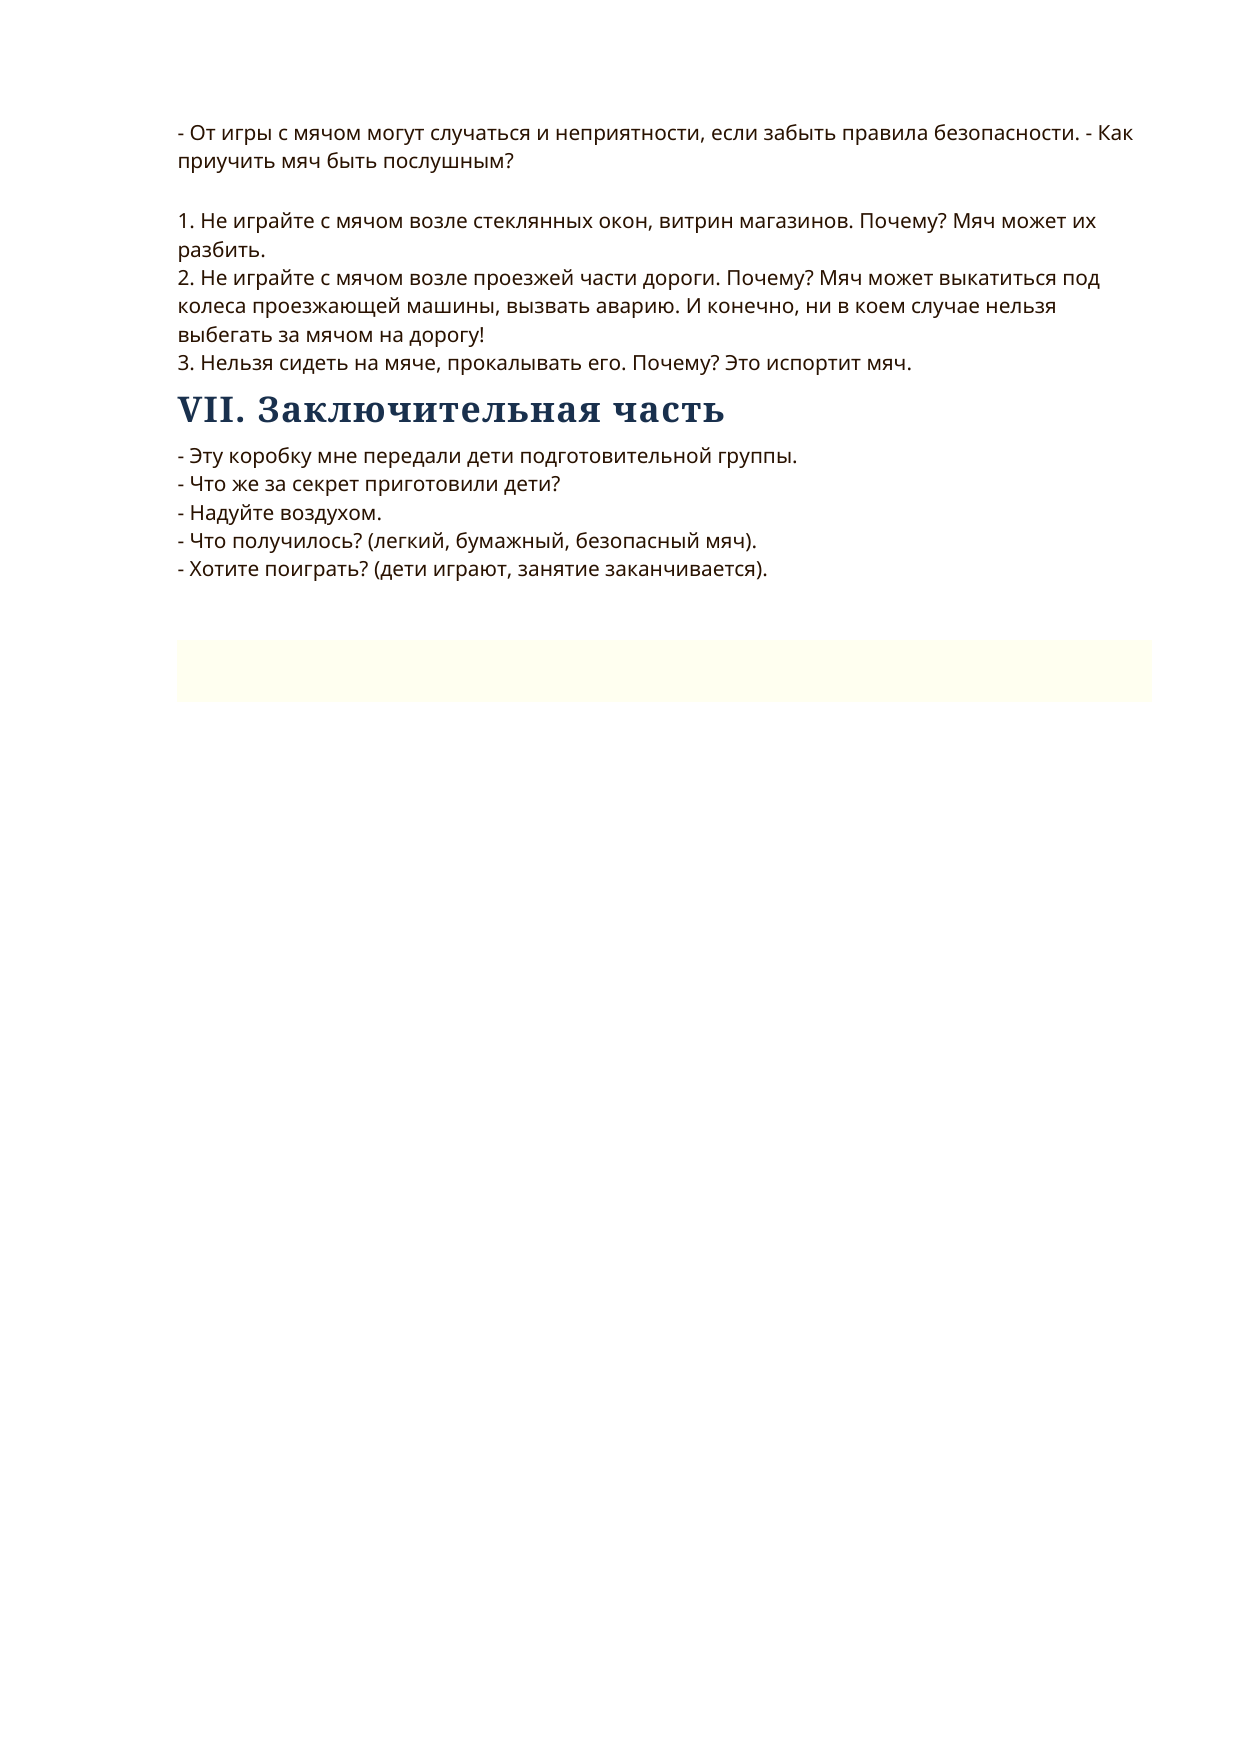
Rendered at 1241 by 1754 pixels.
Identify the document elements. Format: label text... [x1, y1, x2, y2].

text 1. Не играйте с мячом возле стеклянных окон, витрин магазинов. Почему? Мяч может их разбить. 2. Не играйте с мячом возле проезжей части дороги. Почему? Мяч может выкатиться под колеса проезжающей машины, вызвать аварию. И конечно, ни в коем случае нельзя выбегать за мячом на дорогу! 3. Нельзя сидеть на мяче, прокалывать его. Почему? Это испортит мяч. [177, 206, 1152, 377]
text VII. Заключительная часть [177, 385, 1152, 433]
text - От игры с мячом могут случаться и неприятности, если забыть правила безопасности. - Как приучить мяч быть послушным? [177, 118, 1152, 175]
text - Эту коробку мне передали дети подготовительной группы. - Что же за секрет приготовили дети? - Надуйте воздухом. - Что получилось? (легкий, бумажный, безопасный мяч). - Хотите поиграть? (дети играют, занятие заканчивается). [177, 441, 1152, 583]
